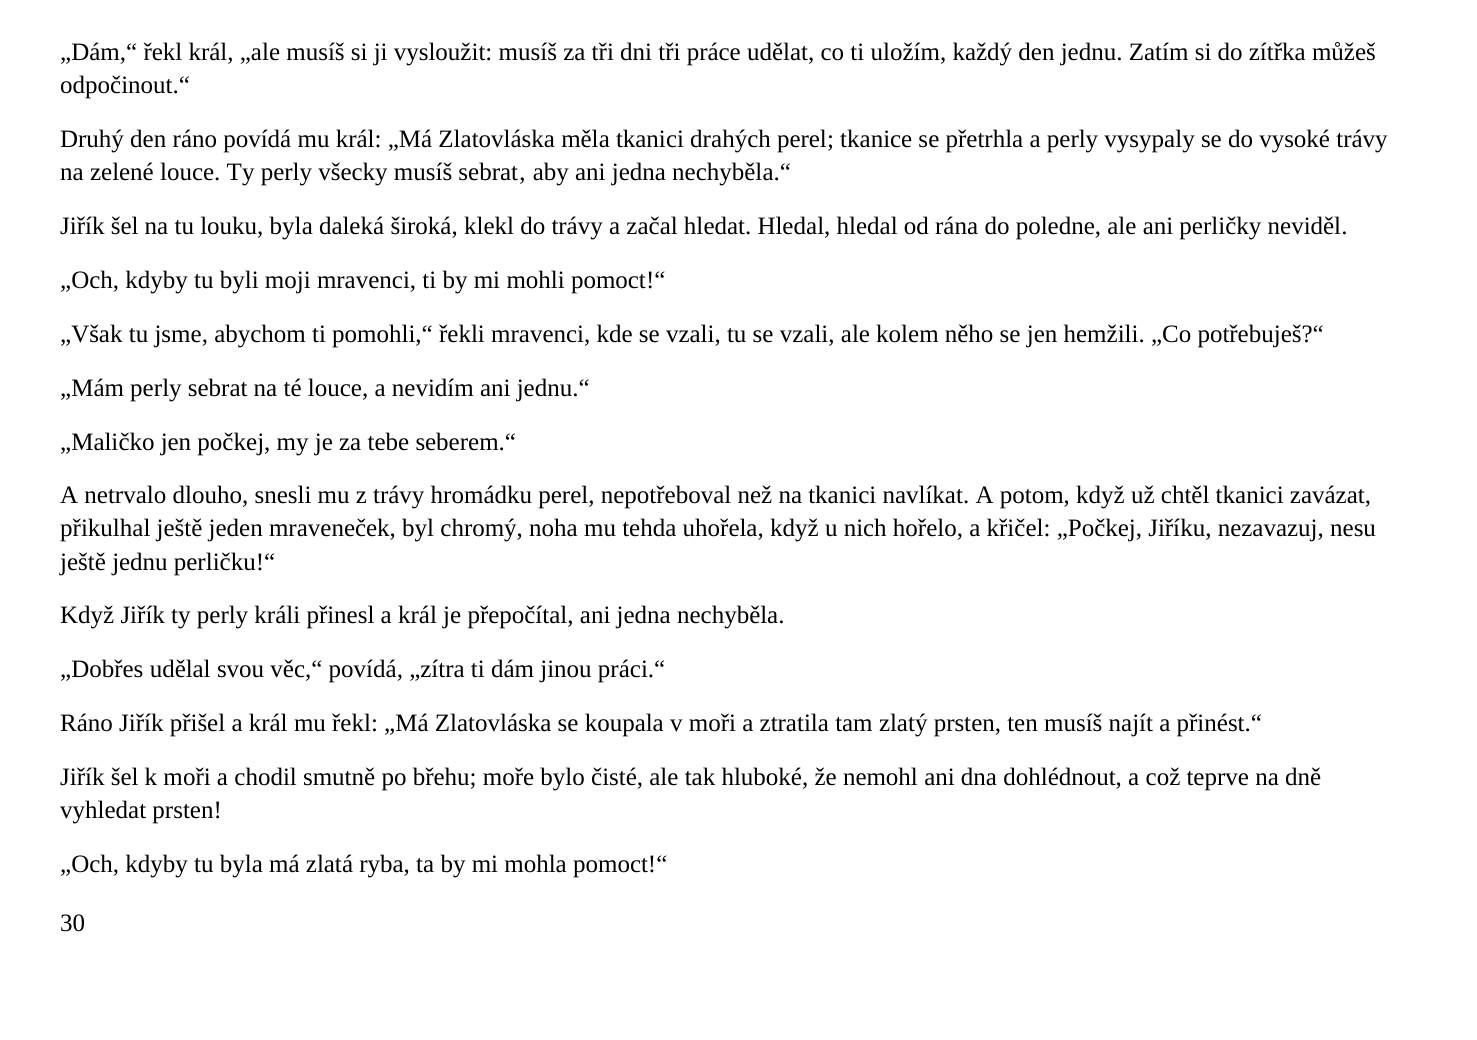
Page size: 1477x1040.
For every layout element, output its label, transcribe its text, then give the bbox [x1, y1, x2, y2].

text „Mám perly sebrat na té louce, a nevidím ani jednu.“ [60, 373, 1401, 402]
text Jiřík šel na tu louku, byla daleká široká, klekl do trávy a začal hledat. Hledal, hledal od rána do poledne, ale ani perličky neviděl. [60, 211, 1401, 240]
text „Dobřes udělal svou věc,“ povídá, „zítra ti dám jinou práci.“ [60, 654, 1401, 683]
text Když Jiřík ty perly králi přinesl a král je přepočítal, ani jedna nechyběla. [60, 600, 1401, 629]
text A netrvalo dlouho, snesli mu z trávy hromádku perel, nepotřeboval než na tkanici navlíkat. A potom, když už chtěl tkanici zavázat, přikulhal ještě jeden mraveneček, byl chromý, noha mu tehda uhořela, když u nich hořelo, a křičel: „Počkej, Jiříku, nezavazuj, nesu ještě jednu perličku!“ [60, 481, 1401, 575]
text „Maličko jen počkej, my je za tebe seberem.“ [60, 427, 1401, 455]
text Jiřík šel k moři a chodil smutně po břehu; moře bylo čisté, ale tak hluboké, že nemohl ani dna dohlédnout, a což teprve na dně vyhledat prsten! [60, 762, 1401, 824]
text „Však tu jsme, abychom ti pomohli,“ řekli mravenci, kde se vzali, tu se vzali, ale kolem něho se jen hemžili. „Co potřebuješ?“ [60, 319, 1401, 348]
text „Dám,“ řekl král, „ale musíš si ji vysloužit: musíš za tři dni tři práce udělat, co ti uložím, každý den jednu. Zatím si do zítřka můžeš odpočinout.“ [60, 37, 1401, 99]
text Ráno Jiřík přišel a král mu řekl: „Má Zlatovláska se koupala v moři a ztratila tam zlatý prsten, ten musíš najít a přinést.“ [60, 708, 1401, 737]
text Druhý den ráno povídá mu král: „Má Zlatovláska měla tkanici drahých perel; tkanice se přetrhla a perly vysypaly se do vysoké trávy na zelené louce. Ty perly všecky musíš sebrat‚ aby ani jedna nechyběla.“ [60, 124, 1401, 186]
text „Och, kdyby tu byli moji mravenci, ti by mi mohli pomoct!“ [60, 265, 1401, 294]
text „Och, kdyby tu byla má zlatá ryba, ta by mi mohla pomoct!“ [60, 849, 1401, 878]
